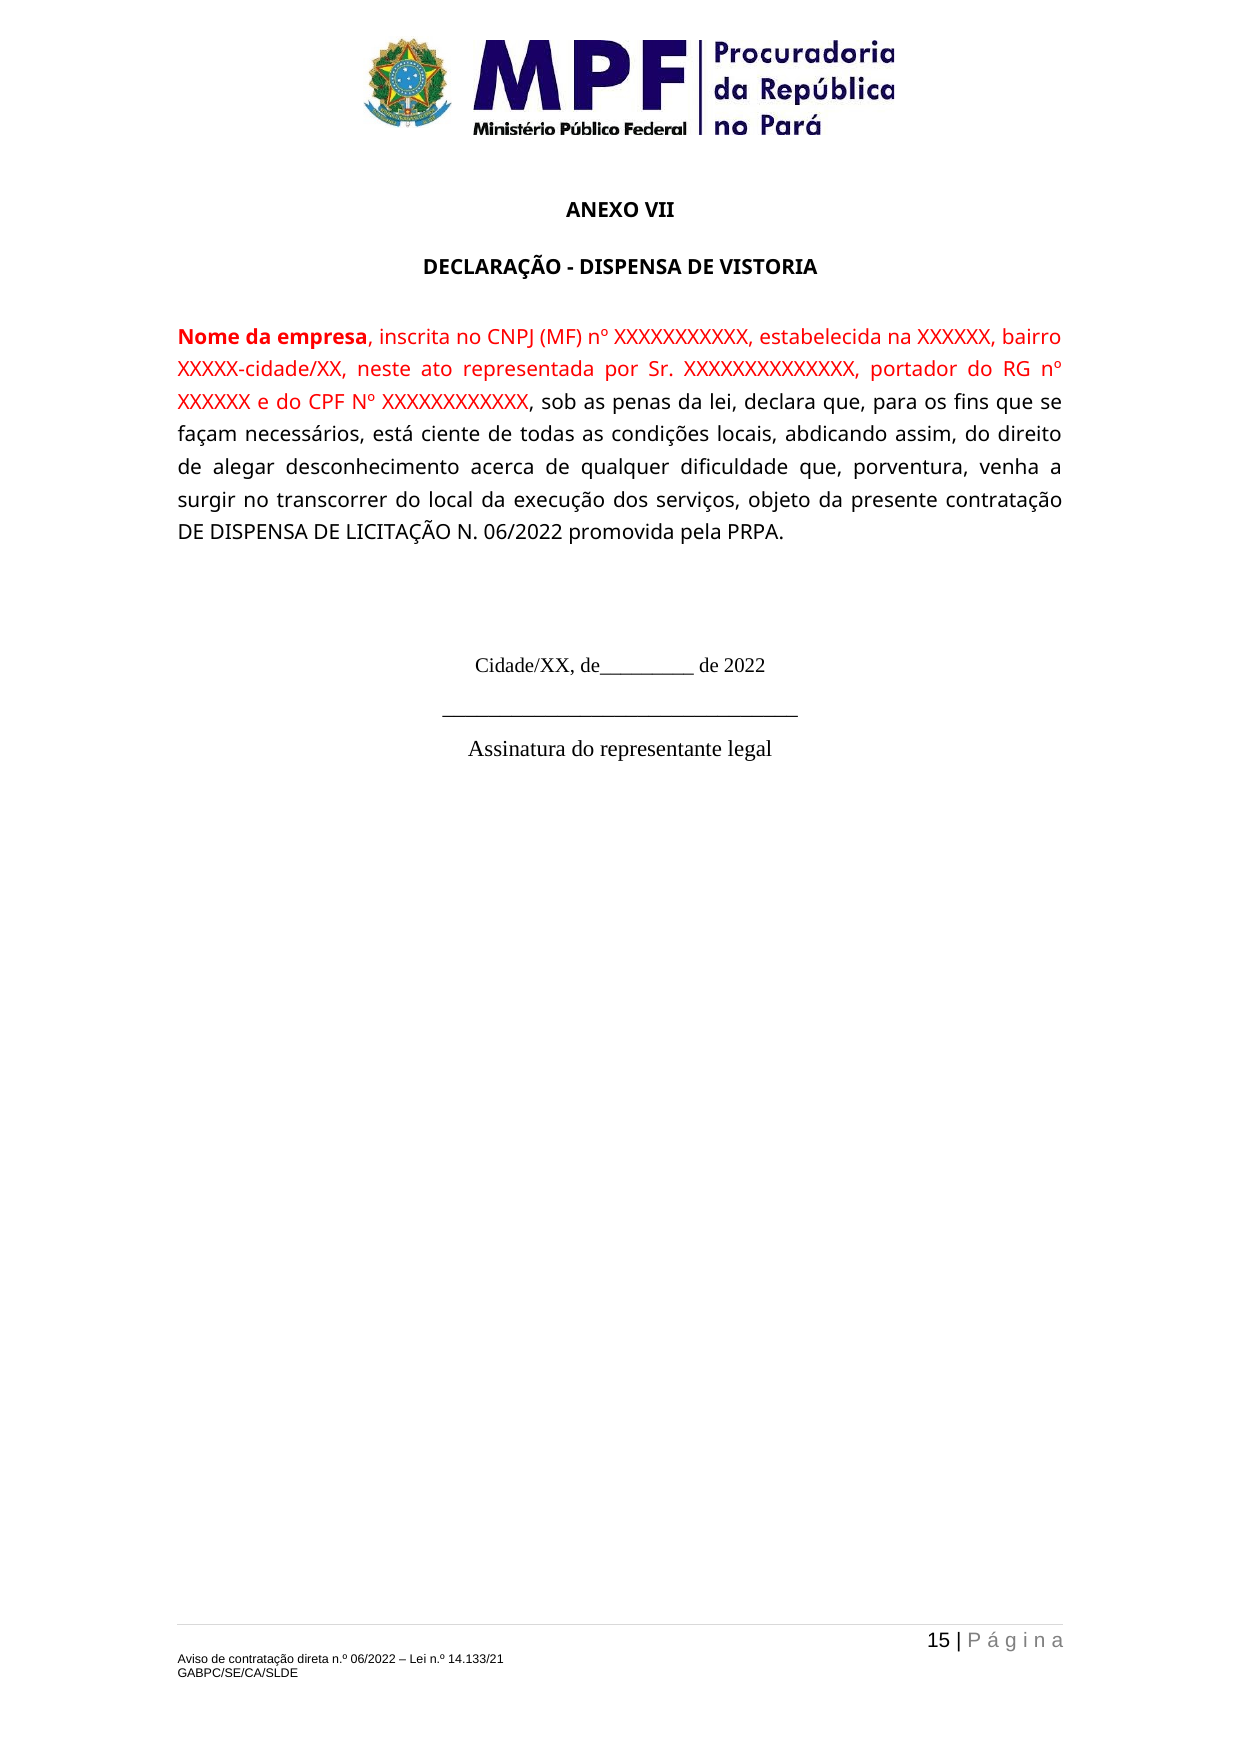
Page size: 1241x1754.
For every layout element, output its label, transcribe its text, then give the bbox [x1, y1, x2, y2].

text ANEXO VII [177, 196, 1063, 224]
text DECLARAÇÃO - DISPENSA DE VISTORIA [177, 252, 1063, 281]
picture [363, 36, 452, 128]
text Cidade/XX, de_________ de 2022 [177, 653, 1063, 677]
text _______________________________ [177, 693, 1063, 719]
text Nome da empresa, inscrita no CNPJ (MF) nº XXXXXXXXXXX, estabelecida na XXXXXX, bairro XXXXX-cidade/XX, neste ato representada por Sr. XXXXXXXXXXXXXX, portador do RG nº XXXXXX e do CPF Nº XXXXXXXXXXXX, sob as penas da lei, declara que, para os fins que se façam necessários, está ciente de todas as condições locais, abdicando assim, do direito de alegar desconhecimento acerca de qualquer dificuldade que, porventura, venha a surgir no transcorrer do local da execução dos serviços, objeto da presente contratação DE DISPENSA DE LICITAÇÃO N. 06/2022 promovida pela PRPA. [177, 322, 1063, 546]
text Assinatura do representante legal [177, 736, 1063, 762]
picture [473, 40, 895, 135]
